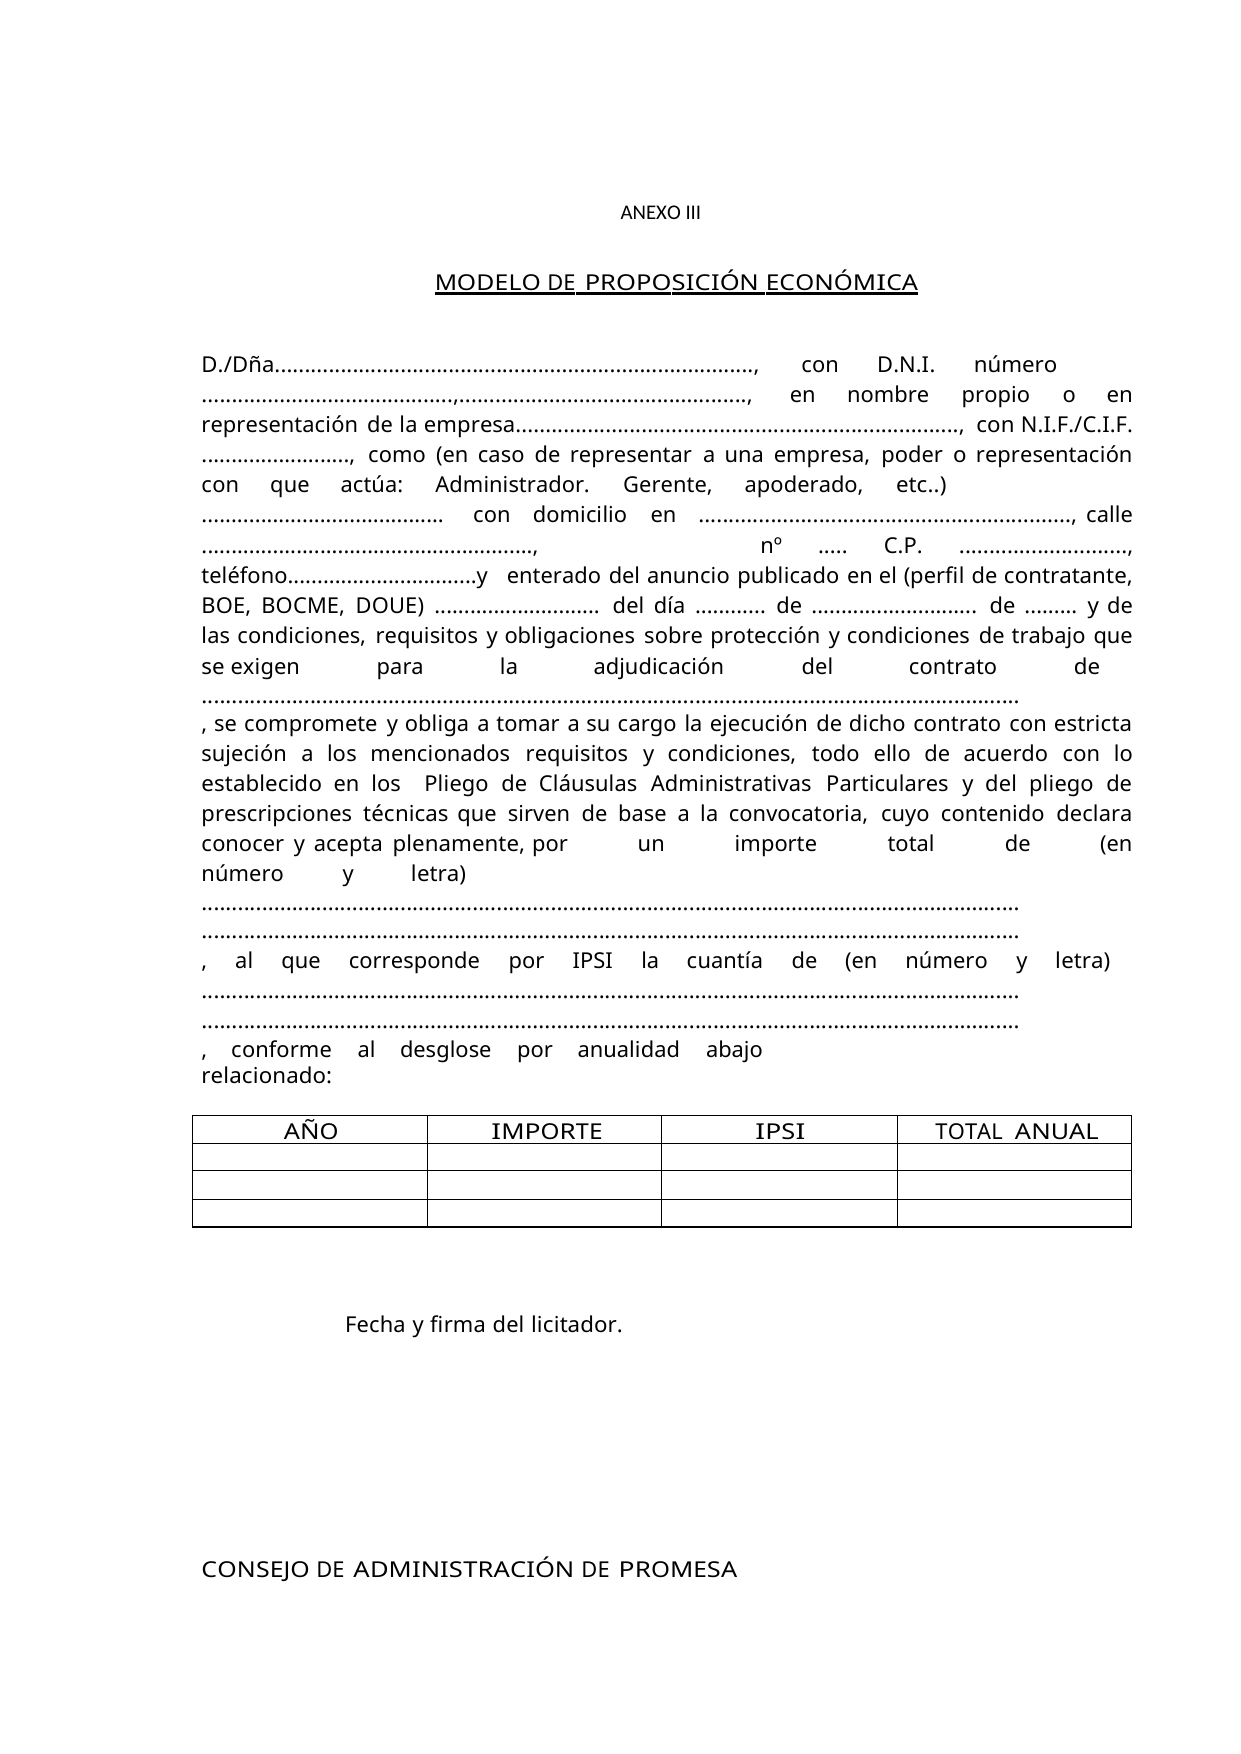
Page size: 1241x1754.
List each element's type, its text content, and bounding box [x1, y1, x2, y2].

table_cell [898, 1144, 1131, 1170]
table_header IPSI [662, 1116, 897, 1143]
table_cell [193, 1171, 427, 1198]
text , al que corresponde por IPSI la cuantía de (en número y letra) [201, 945, 1132, 975]
table_cell [898, 1200, 1131, 1226]
text CONSEJO DE ADMINISTRACIÓN DE PROMESA [201, 1554, 1148, 1584]
table_cell [898, 1171, 1131, 1198]
text ........................................................................................................................................ [201, 1005, 1134, 1035]
table_cell [193, 1200, 427, 1226]
text , conforme al desglose por anualidad abajo relacionado: [201, 1036, 763, 1087]
table_cell [662, 1144, 897, 1170]
text ........................................................................................................................................ [201, 975, 1134, 1005]
text ......................................... con domicilio en .............................................................., calle ........................................................, nº ..... C.P. ............................, teléfono................................y enterado del anuncio publicado en el (perfil de contratante, BOE, BOCME, DOUE) ............................ del día ............ de ............................ de ......... y de las condiciones, requisitos y obligaciones sobre protección y condiciones de trabajo que se exigen para la adjudicación del contrato de [201, 499, 1133, 681]
table_cell [428, 1144, 661, 1170]
text ANEXO III [175, 203, 1146, 223]
text ........................................................................................................................................ [201, 681, 1134, 707]
text Fecha y firma del licitador. [345, 1308, 1148, 1338]
table_cell [428, 1200, 661, 1226]
text ........................................................................................................................................ [201, 888, 1134, 914]
text D./Dña................................................................................, con D.N.I. número [201, 349, 1132, 379]
table_cell [428, 1171, 661, 1198]
table_header AÑO [193, 1116, 427, 1143]
table_cell [662, 1200, 897, 1226]
table_cell [662, 1171, 897, 1198]
table_header TOTAL ANUAL [898, 1116, 1131, 1143]
text , se compromete y obliga a tomar a su cargo la ejecución de dicho contrato con estricta sujeción a los mencionados requisitos y condiciones, todo ello de acuerdo con lo establecido en los Pliego de Cláusulas Administrativas Particulares y del pliego de prescripciones técnicas que sirven de base a la convocatoria, cuyo contenido declara conocer y acepta plenamente, por un importe total de (en número y letra) [201, 708, 1133, 888]
text MODELO DE PROPOSICIÓN ECONÓMICA [434, 268, 1148, 294]
table_header IMPORTE [428, 1116, 661, 1143]
text ..........................................,................................................, en nombre propio o en representación de la empresa.........................................................................., con N.I.F./C.I.F. ........................., como (en caso de representar a una empresa, poder o representación con que actúa: Administrador. Gerente, apoderado, etc..) [201, 379, 1133, 499]
table_cell [193, 1144, 427, 1170]
text ........................................................................................................................................ [201, 914, 1134, 944]
